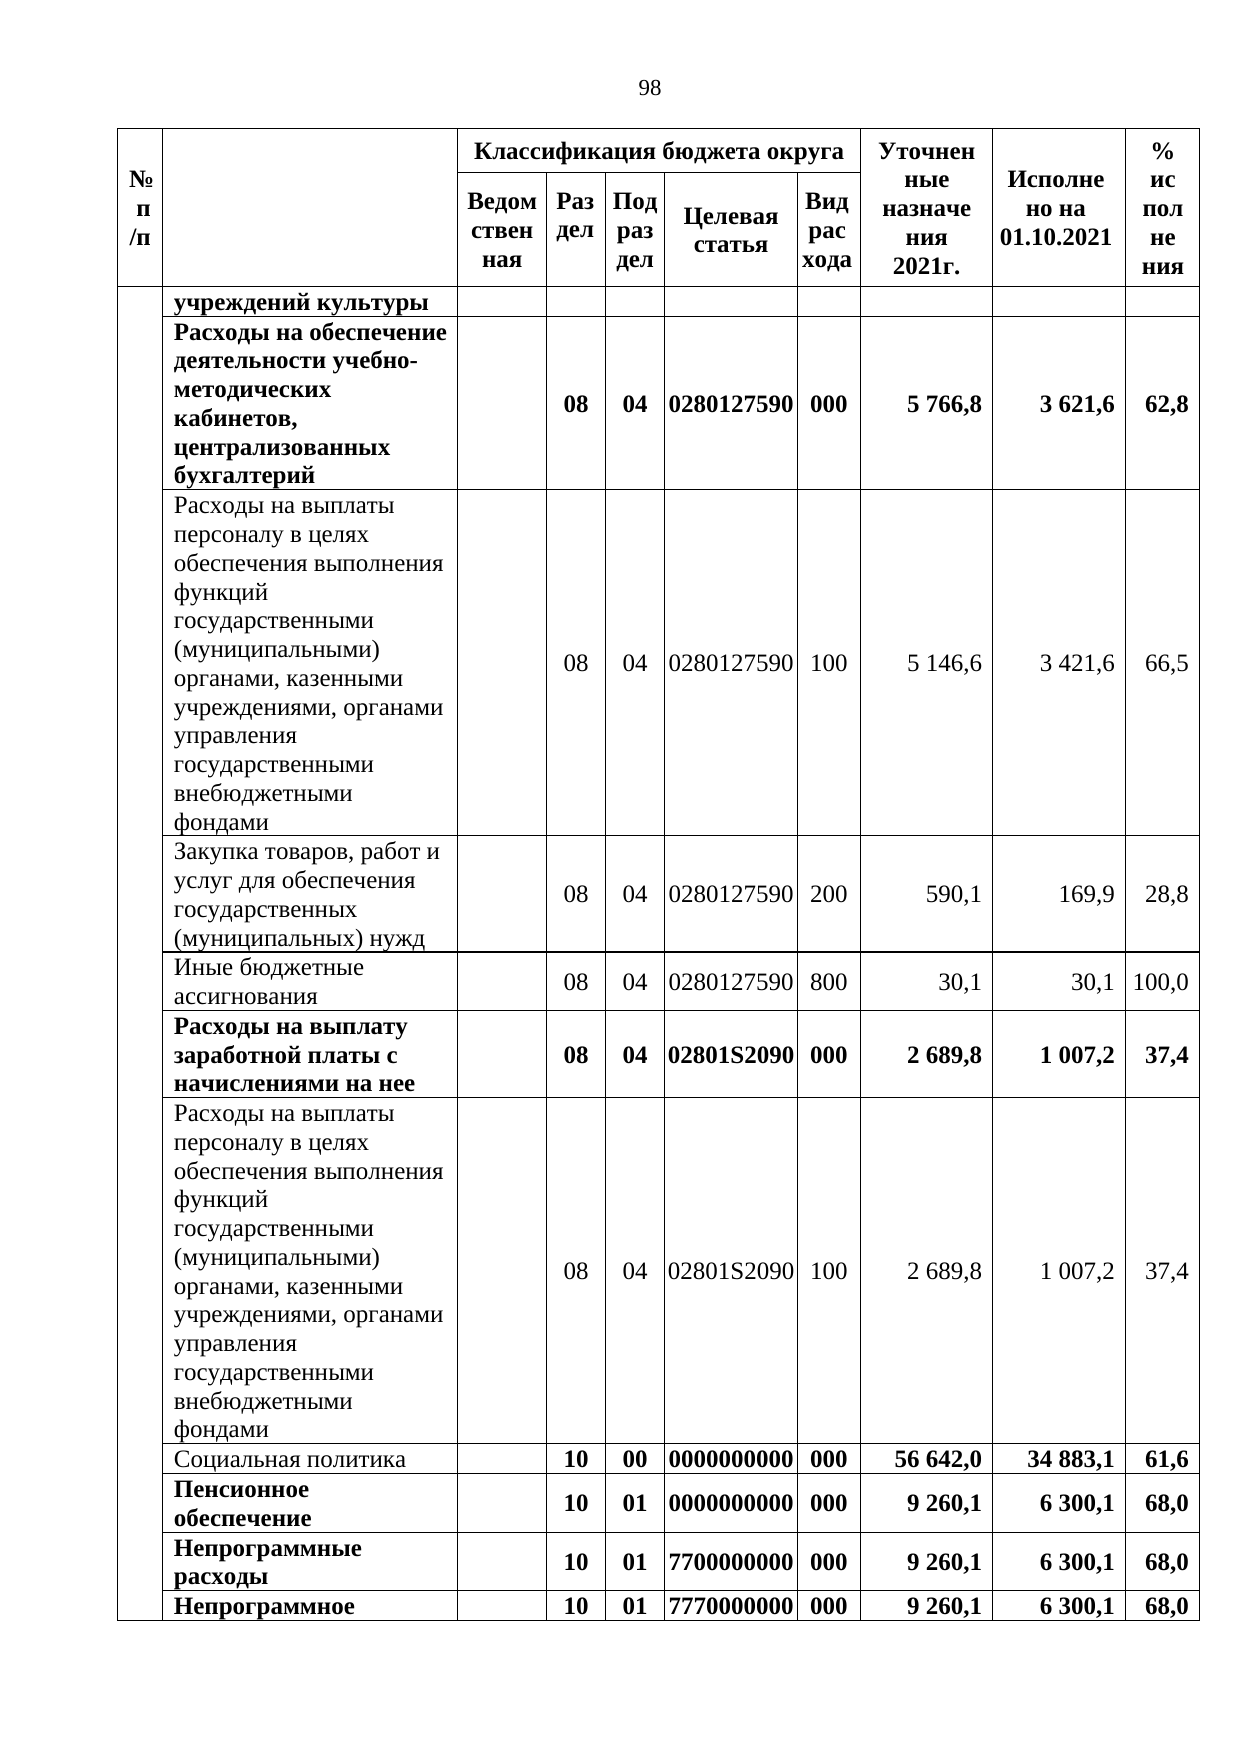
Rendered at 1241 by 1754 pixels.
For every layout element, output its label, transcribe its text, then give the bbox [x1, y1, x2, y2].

table_header [163, 129, 457, 286]
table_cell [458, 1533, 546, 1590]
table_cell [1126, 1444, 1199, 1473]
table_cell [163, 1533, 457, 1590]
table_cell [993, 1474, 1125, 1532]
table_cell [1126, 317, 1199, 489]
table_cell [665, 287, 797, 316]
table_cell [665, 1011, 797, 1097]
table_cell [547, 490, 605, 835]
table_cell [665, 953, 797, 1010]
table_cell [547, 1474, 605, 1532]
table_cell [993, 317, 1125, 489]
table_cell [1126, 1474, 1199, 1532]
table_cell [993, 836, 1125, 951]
table_cell Целевая статья [665, 173, 797, 286]
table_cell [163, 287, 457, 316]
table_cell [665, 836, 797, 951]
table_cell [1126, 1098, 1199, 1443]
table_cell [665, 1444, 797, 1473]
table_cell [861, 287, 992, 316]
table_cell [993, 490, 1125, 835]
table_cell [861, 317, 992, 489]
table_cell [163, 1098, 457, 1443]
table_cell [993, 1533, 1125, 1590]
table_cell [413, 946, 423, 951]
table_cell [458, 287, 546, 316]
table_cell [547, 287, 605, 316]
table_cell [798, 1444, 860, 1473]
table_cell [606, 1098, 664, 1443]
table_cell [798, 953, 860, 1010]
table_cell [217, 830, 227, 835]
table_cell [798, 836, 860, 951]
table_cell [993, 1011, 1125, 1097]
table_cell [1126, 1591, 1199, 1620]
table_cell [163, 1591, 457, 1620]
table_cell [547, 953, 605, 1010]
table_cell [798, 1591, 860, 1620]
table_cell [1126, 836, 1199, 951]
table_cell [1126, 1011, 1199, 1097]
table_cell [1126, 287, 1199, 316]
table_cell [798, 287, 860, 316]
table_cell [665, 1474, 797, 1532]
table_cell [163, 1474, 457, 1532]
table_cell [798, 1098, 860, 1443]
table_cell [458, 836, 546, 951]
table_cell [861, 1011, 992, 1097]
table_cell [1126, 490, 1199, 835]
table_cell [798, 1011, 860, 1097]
table_cell [547, 256, 605, 286]
table_cell Вид рас хода [798, 173, 860, 286]
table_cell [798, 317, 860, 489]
table_header % ис полне ния [1126, 129, 1199, 286]
table_header № п/п [118, 129, 162, 286]
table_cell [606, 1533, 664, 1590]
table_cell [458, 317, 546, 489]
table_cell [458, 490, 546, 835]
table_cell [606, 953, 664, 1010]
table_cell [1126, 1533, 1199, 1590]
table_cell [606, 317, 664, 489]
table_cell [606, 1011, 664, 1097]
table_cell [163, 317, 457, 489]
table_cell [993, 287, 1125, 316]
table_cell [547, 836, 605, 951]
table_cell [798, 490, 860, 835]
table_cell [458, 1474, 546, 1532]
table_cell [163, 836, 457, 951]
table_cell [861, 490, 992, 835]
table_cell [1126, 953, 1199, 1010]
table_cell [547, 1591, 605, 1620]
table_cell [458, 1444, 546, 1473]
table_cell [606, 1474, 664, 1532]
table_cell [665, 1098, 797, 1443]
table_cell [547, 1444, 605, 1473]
table_cell Раз дел [547, 173, 605, 256]
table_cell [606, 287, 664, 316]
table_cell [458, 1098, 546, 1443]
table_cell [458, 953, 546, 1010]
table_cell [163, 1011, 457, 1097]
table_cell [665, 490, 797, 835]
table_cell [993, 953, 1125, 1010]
table_cell Под раз дел [606, 173, 664, 286]
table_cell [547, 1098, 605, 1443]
table_cell Ведом ствен ная [458, 173, 546, 286]
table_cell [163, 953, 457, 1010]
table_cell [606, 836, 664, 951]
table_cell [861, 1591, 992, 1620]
table_header Уточненные назначе ния 2021г. [861, 129, 992, 286]
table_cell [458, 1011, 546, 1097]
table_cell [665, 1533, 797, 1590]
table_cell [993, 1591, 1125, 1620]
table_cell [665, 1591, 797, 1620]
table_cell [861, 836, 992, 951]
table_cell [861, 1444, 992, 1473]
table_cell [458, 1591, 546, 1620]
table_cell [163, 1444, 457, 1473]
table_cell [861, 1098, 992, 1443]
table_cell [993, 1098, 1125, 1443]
table_header Исполне но на 01.10.2021 [993, 129, 1125, 286]
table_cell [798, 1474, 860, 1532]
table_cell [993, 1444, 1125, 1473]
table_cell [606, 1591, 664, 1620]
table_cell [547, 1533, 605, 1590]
table_header Классификация бюджета округа [458, 129, 860, 172]
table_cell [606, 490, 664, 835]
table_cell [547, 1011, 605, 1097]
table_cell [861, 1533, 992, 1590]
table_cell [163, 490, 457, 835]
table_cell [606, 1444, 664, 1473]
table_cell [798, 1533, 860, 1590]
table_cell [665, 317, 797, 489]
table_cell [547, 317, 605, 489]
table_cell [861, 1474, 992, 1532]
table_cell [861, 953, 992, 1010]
